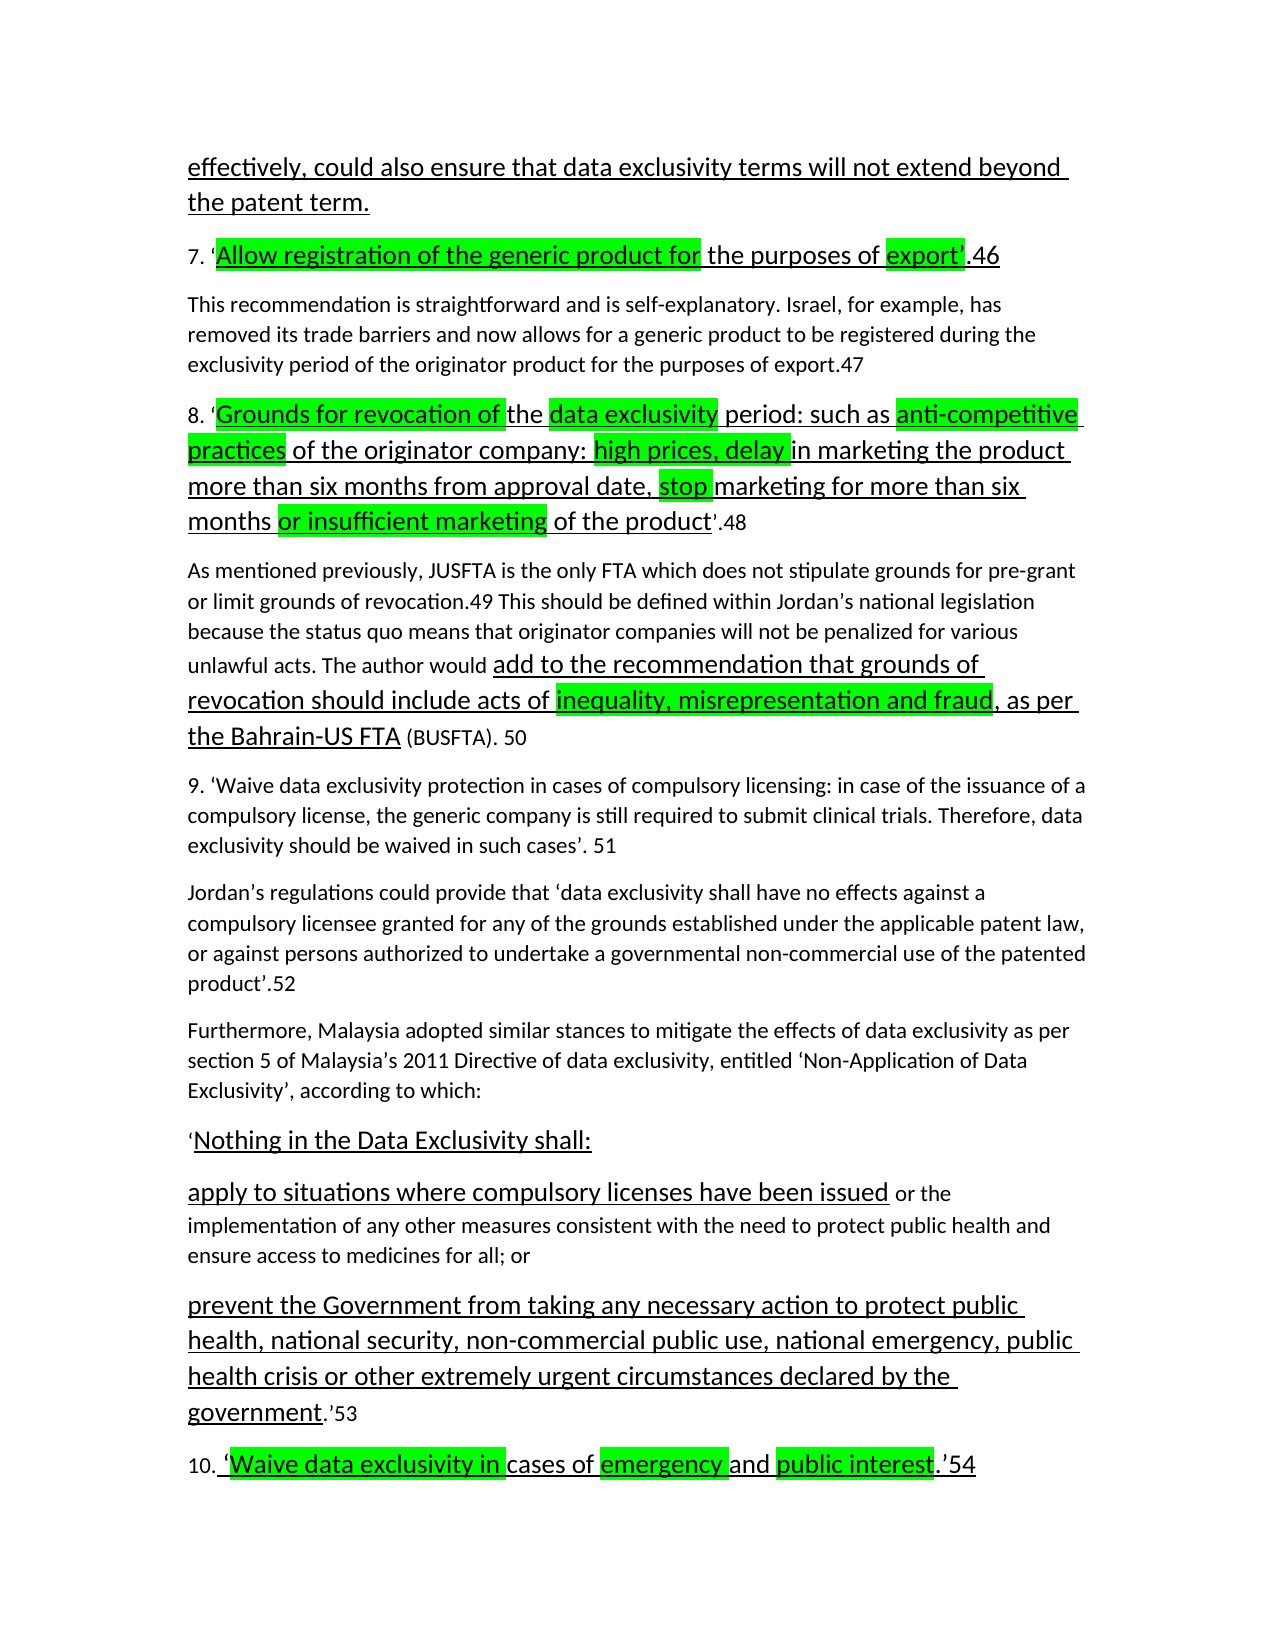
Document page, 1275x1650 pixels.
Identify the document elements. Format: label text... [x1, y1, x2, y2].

text 9. ‘Waive data exclusivity protection in cases of compulsory licensing: in case of the issuance of a compulsory license, the generic company is still required to submit clinical trials. Therefore, data exclusivity should be waived in such cases’. 51 [187, 771, 1087, 860]
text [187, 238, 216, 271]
text prevent the Government from taking any necessary action to protect public health, national security, non-commercial public use, national emergency, public health crisis or other extremely urgent circumstances declared by the government.’53 [187, 1288, 1087, 1428]
text This recommendation is straightforward and is self-explanatory. Israel, for example, has removed its trade barriers and now allows for a generic product to be registered during the exclusivity period of the originator product for the purposes of export.47 [187, 290, 1087, 379]
text 8. ‘Grounds for revocation of the data exclusivity period: such as anti-competitive practices of the originator company: high prices, delay in marketing the product more than six months from approval date, stop marketing for more than six months or insufficient marketing of the product’.48 [187, 397, 1087, 537]
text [187, 150, 1087, 219]
text 10. ‘Waive data exclusivity in cases of emergency and public interest.’54 [934, 1447, 1087, 1480]
text Furthermore, Malaysia adopted similar stances to mitigate the effects of data exclusivity as per section 5 of Malaysia’s 2011 Directive of data exclusivity, entitled ‘Non-Application of Data Exclusivity’, according to which: [187, 1016, 1087, 1104]
text apply to situations where compulsory licenses have been issued or the implementation of any other measures consistent with the need to protect public health and ensure access to medicines for all; or [187, 1176, 1087, 1269]
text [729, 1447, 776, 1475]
text As mentioned previously, JUSFTA is the only FTA which does not stipulate grounds for pre-grant or limit grounds of revocation.49 This should be defined within Jordan’s national legislation because the status quo means that originator companies will not be penalized for various unlawful acts. The author would add to the recommendation that grounds of revocation should include acts of inequality, misrepresentation and fraud, as per the Bahrain-US FTA (BUSFTA). 50 [187, 557, 1087, 752]
text 7. ‘Allow registration of the generic product for the purposes of export’.46 [701, 238, 886, 266]
text ‘Nothing in the Data Exclusivity shall: [187, 1123, 1087, 1156]
text Jordan’s regulations could provide that ‘data exclusivity shall have no effects against a compulsory licensee granted for any of the grounds established under the applicable patent law, or against persons authorized to undertake a governmental non-commercial use of the patented product’.52 [187, 878, 1087, 997]
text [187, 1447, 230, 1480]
